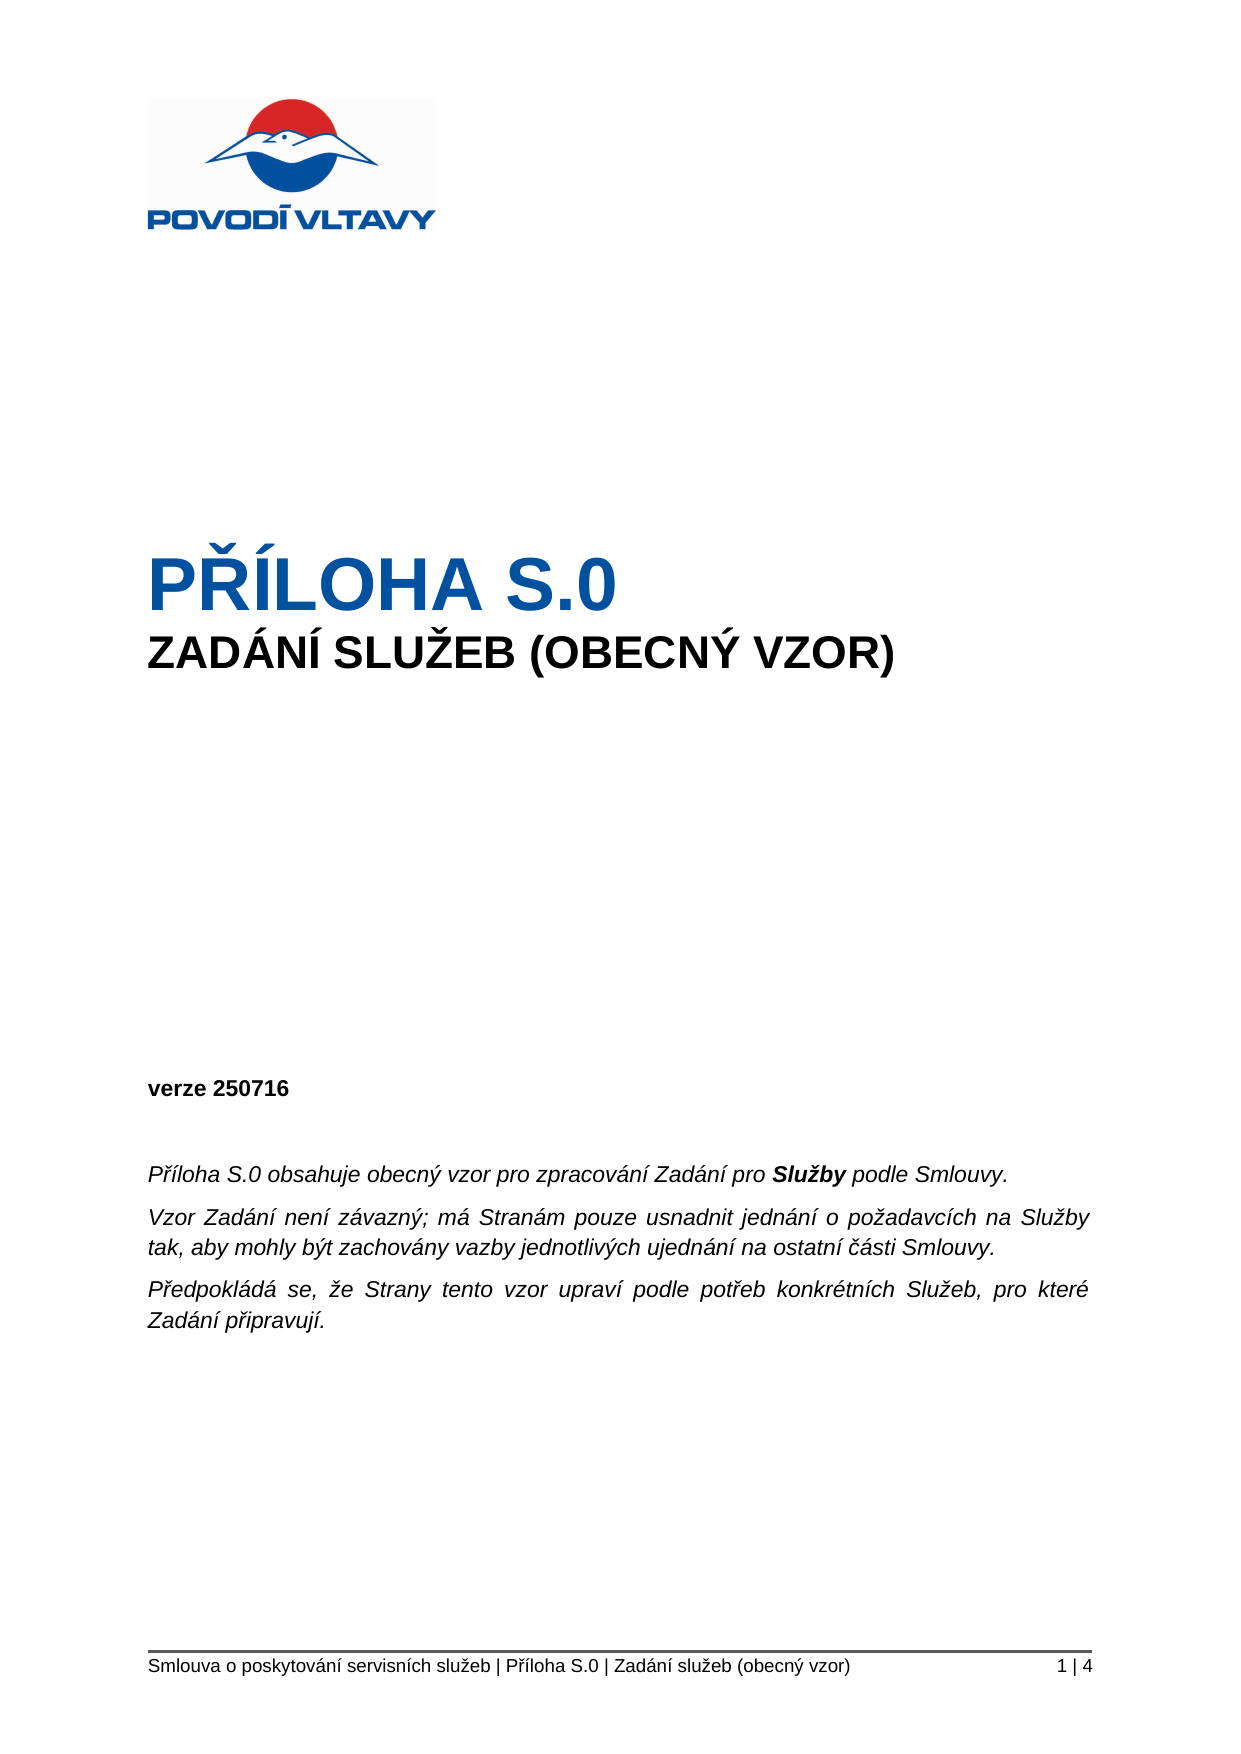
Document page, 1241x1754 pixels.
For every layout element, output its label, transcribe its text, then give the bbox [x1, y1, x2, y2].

text Vzor Zadání není závazný; má Stranám pouze usnadnit jednání o požadavcích na Služby tak, aby mohly být zachovány vazby jednotlivých ujednání na ostatní části Smlouvy. [148, 1203, 1092, 1260]
text ZADÁNÍ SlužEb (obecný VZOR) [148, 626, 1093, 678]
picture [147, 97, 436, 231]
text verze 250716 [148, 1075, 1092, 1102]
text PŘÍLOHA S.0 [148, 539, 1092, 626]
text Předpokládá se, že Strany tento vzor upraví podle potřeb konkrétních Služeb, pro které Zadání připravují. [148, 1276, 1092, 1333]
text Příloha S.0 obsahuje obecný vzor pro zpracování Zadání pro Služby podle Smlouvy. [148, 1161, 1092, 1187]
